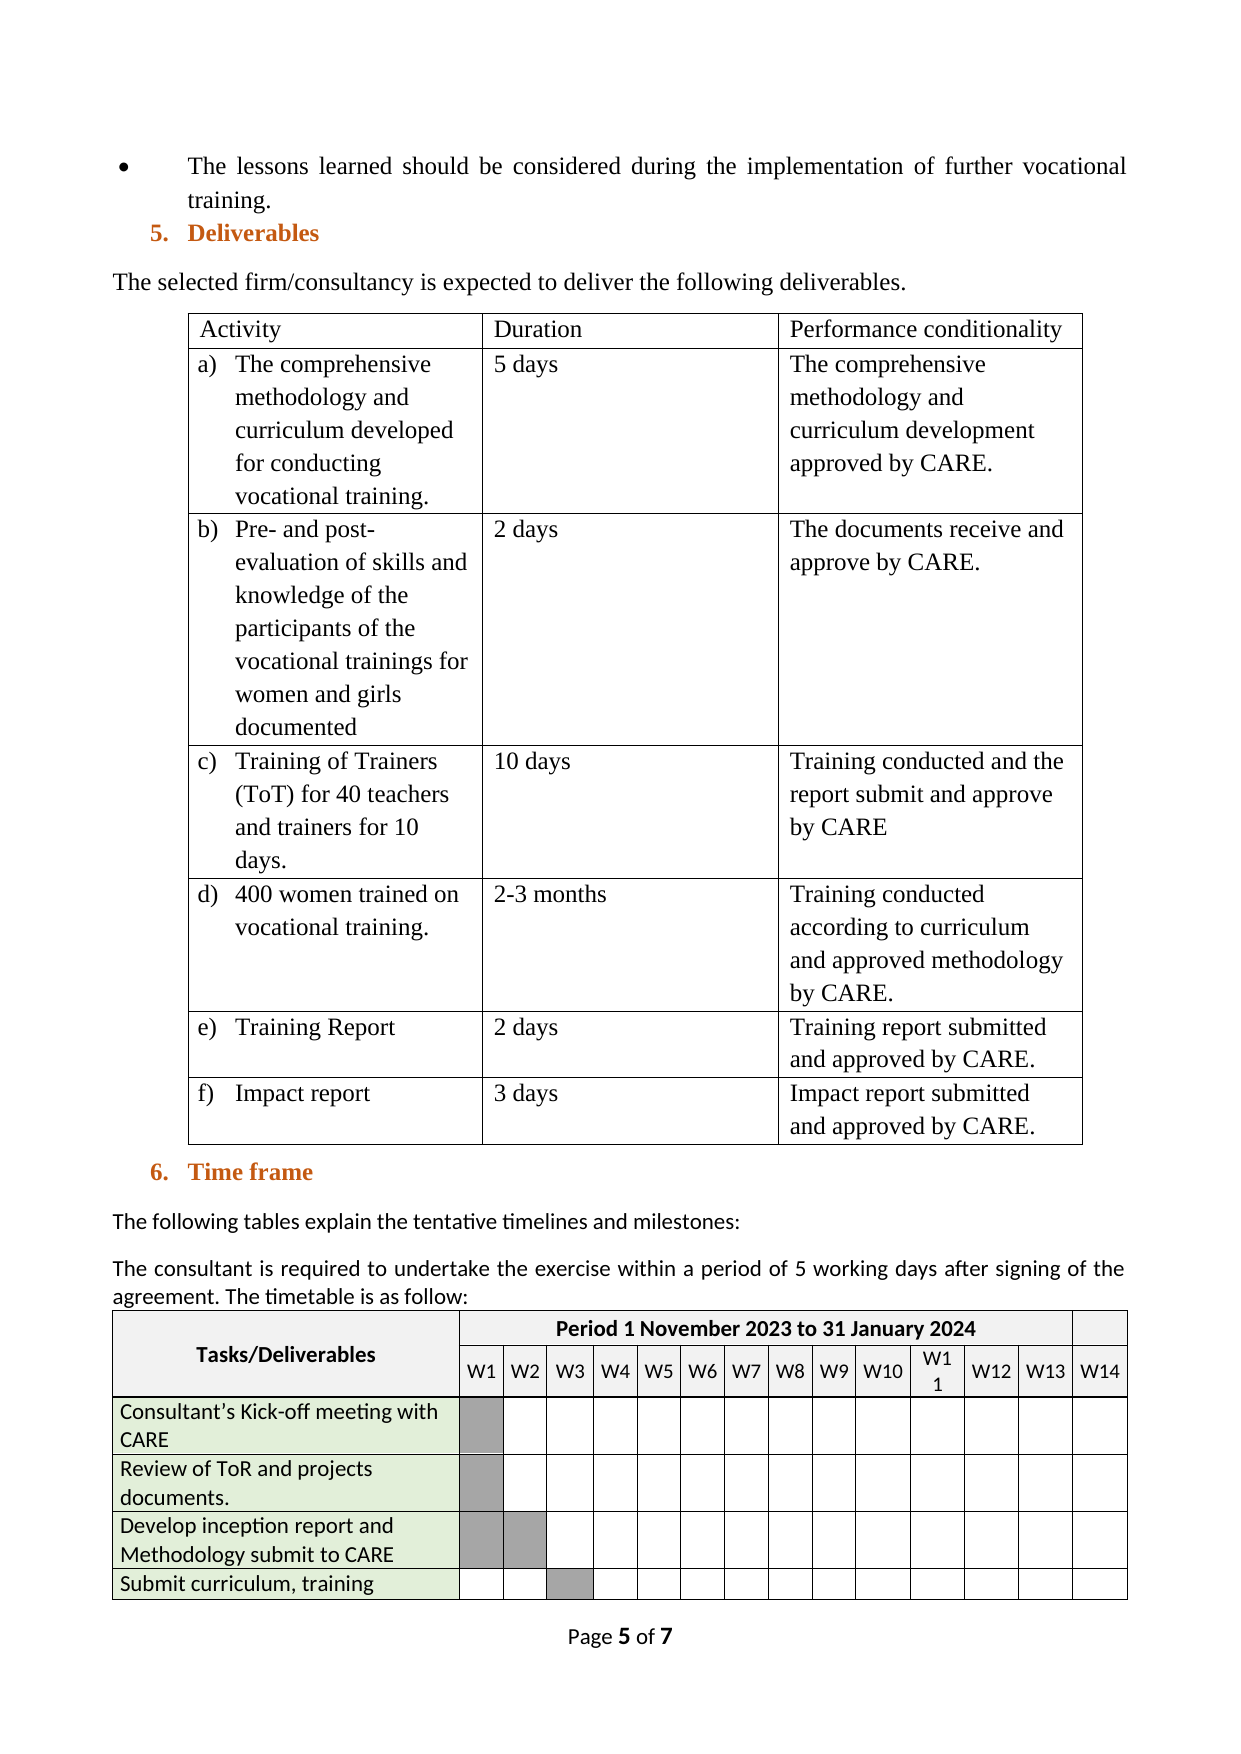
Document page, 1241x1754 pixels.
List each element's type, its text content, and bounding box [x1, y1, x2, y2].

table_cell [1073, 1569, 1127, 1599]
table_cell Pre- and post-evaluation of skills and knowledge of the participants of the vocational trainings for women and girls documented [189, 514, 482, 745]
table_header Tasks/Deliverables [113, 1311, 459, 1396]
table_cell [1019, 1455, 1072, 1511]
table_header Performance conditionality [779, 314, 1082, 348]
table_cell 2 days [483, 1012, 778, 1077]
table_cell [460, 1512, 503, 1568]
table_cell 3 days [483, 1078, 778, 1144]
table_cell [681, 1455, 724, 1511]
table_cell 400 women trained on vocational training. [189, 879, 482, 1011]
table_cell [1073, 1455, 1127, 1511]
table_cell W4 [594, 1346, 637, 1396]
list Deliverables [150, 218, 1128, 247]
table_cell [547, 1512, 593, 1568]
table_cell 10 days [483, 746, 778, 878]
table_cell [594, 1398, 637, 1453]
table_header Period 1 November 2023 to 31 January 2024 [460, 1311, 1072, 1344]
table_cell [813, 1569, 855, 1599]
table_cell 2-3 months [483, 879, 778, 1011]
table_cell 2 days [483, 514, 778, 745]
table_cell [911, 1455, 964, 1511]
table_cell W7 [725, 1346, 768, 1396]
table_cell [504, 1398, 546, 1453]
table_cell [681, 1569, 724, 1599]
table_header Activity [189, 314, 482, 348]
table_cell W10 [856, 1346, 910, 1396]
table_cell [113, 1569, 459, 1599]
table_cell [681, 1512, 724, 1568]
list Time frame [150, 1157, 1128, 1186]
table_cell W8 [769, 1346, 812, 1396]
text The consultant is required to undertake the exercise within a period of 5 working days after signing of the agreement. The timetable is as follow: [112, 1254, 1128, 1310]
table_cell [965, 1569, 1018, 1599]
table_cell W13 [1019, 1346, 1072, 1396]
table_cell Training conducted according to curriculum and approved methodology by CARE. [779, 879, 1082, 1011]
table_cell W5 [638, 1346, 680, 1396]
table_cell [594, 1512, 637, 1568]
table_cell [911, 1512, 964, 1568]
table_cell [813, 1455, 855, 1511]
table_cell [594, 1569, 637, 1599]
table_cell The documents receive and approve by CARE. [779, 514, 1082, 745]
table_cell W14 [1073, 1346, 1127, 1396]
table_cell [769, 1398, 812, 1453]
table_cell [460, 1398, 503, 1453]
table_cell [638, 1398, 680, 1453]
table_cell [1019, 1512, 1072, 1568]
table_cell W6 [681, 1346, 724, 1396]
table_cell Impact report [189, 1078, 482, 1144]
table_cell [1073, 1398, 1127, 1453]
table_cell [856, 1569, 910, 1599]
table_cell [856, 1398, 910, 1453]
table_cell [725, 1398, 768, 1453]
table_cell 5 days [483, 349, 778, 513]
table_header [1073, 1311, 1127, 1344]
table_cell The comprehensive methodology and curriculum development approved by CARE. [779, 349, 1082, 513]
table_cell [725, 1512, 768, 1568]
text The selected firm/consultancy is expected to deliver the following deliverables. [112, 267, 1128, 296]
table_cell [547, 1569, 593, 1599]
table_cell [813, 1398, 855, 1453]
table_cell [769, 1512, 812, 1568]
table_cell [769, 1455, 812, 1511]
table_cell Training report submitted and approved by CARE. [779, 1012, 1082, 1077]
table_cell [504, 1569, 546, 1599]
table_cell W1 [460, 1346, 503, 1396]
table_cell [856, 1455, 910, 1511]
table_cell Training Report [189, 1012, 482, 1077]
table_cell [813, 1512, 855, 1568]
table_cell Training conducted and the report submit and approve by CARE [779, 746, 1082, 878]
table_cell W12 [965, 1346, 1018, 1396]
table_cell [965, 1398, 1018, 1453]
table_cell Review of ToR and projects documents. [113, 1455, 459, 1511]
table_cell [638, 1512, 680, 1568]
table_cell [856, 1512, 910, 1568]
table_cell [547, 1455, 593, 1511]
table_cell Training of Trainers (ToT) for 40 teachers and trainers for 10 days. [189, 746, 482, 878]
table_cell W11 [911, 1346, 964, 1396]
table_cell [769, 1569, 812, 1599]
table_cell Impact report submitted and approved by CARE. [779, 1078, 1082, 1144]
table_cell [638, 1569, 680, 1599]
table_cell [911, 1398, 964, 1453]
table_cell [594, 1455, 637, 1511]
table_cell [681, 1398, 724, 1453]
table_cell [965, 1512, 1018, 1568]
text The following tables explain the tentative timelines and milestones: [112, 1207, 1128, 1235]
table_cell Develop inception report and Methodology submit to CARE [113, 1512, 459, 1568]
table_cell The comprehensive methodology and curriculum developed for conducting vocational training. [189, 349, 482, 513]
table_cell [504, 1455, 546, 1511]
table_cell [725, 1569, 768, 1599]
table_cell [965, 1455, 1018, 1511]
table_cell [725, 1455, 768, 1511]
list The lessons learned should be considered during the implementation of further vocational training. [117, 150, 1128, 213]
table_cell [547, 1398, 593, 1453]
table_cell [504, 1512, 546, 1568]
table_cell [1019, 1569, 1072, 1599]
table_cell W2 [504, 1346, 546, 1396]
table_cell W9 [813, 1346, 855, 1396]
table_cell [638, 1455, 680, 1511]
table_cell [911, 1569, 964, 1599]
table_cell Consultant’s Kick-off meeting with CARE [113, 1398, 459, 1453]
table_cell [1073, 1512, 1127, 1568]
table_header Duration [483, 314, 778, 348]
table_cell [1019, 1398, 1072, 1453]
table_cell W3 [547, 1346, 593, 1396]
table_cell [460, 1455, 503, 1511]
table_cell [460, 1569, 503, 1599]
